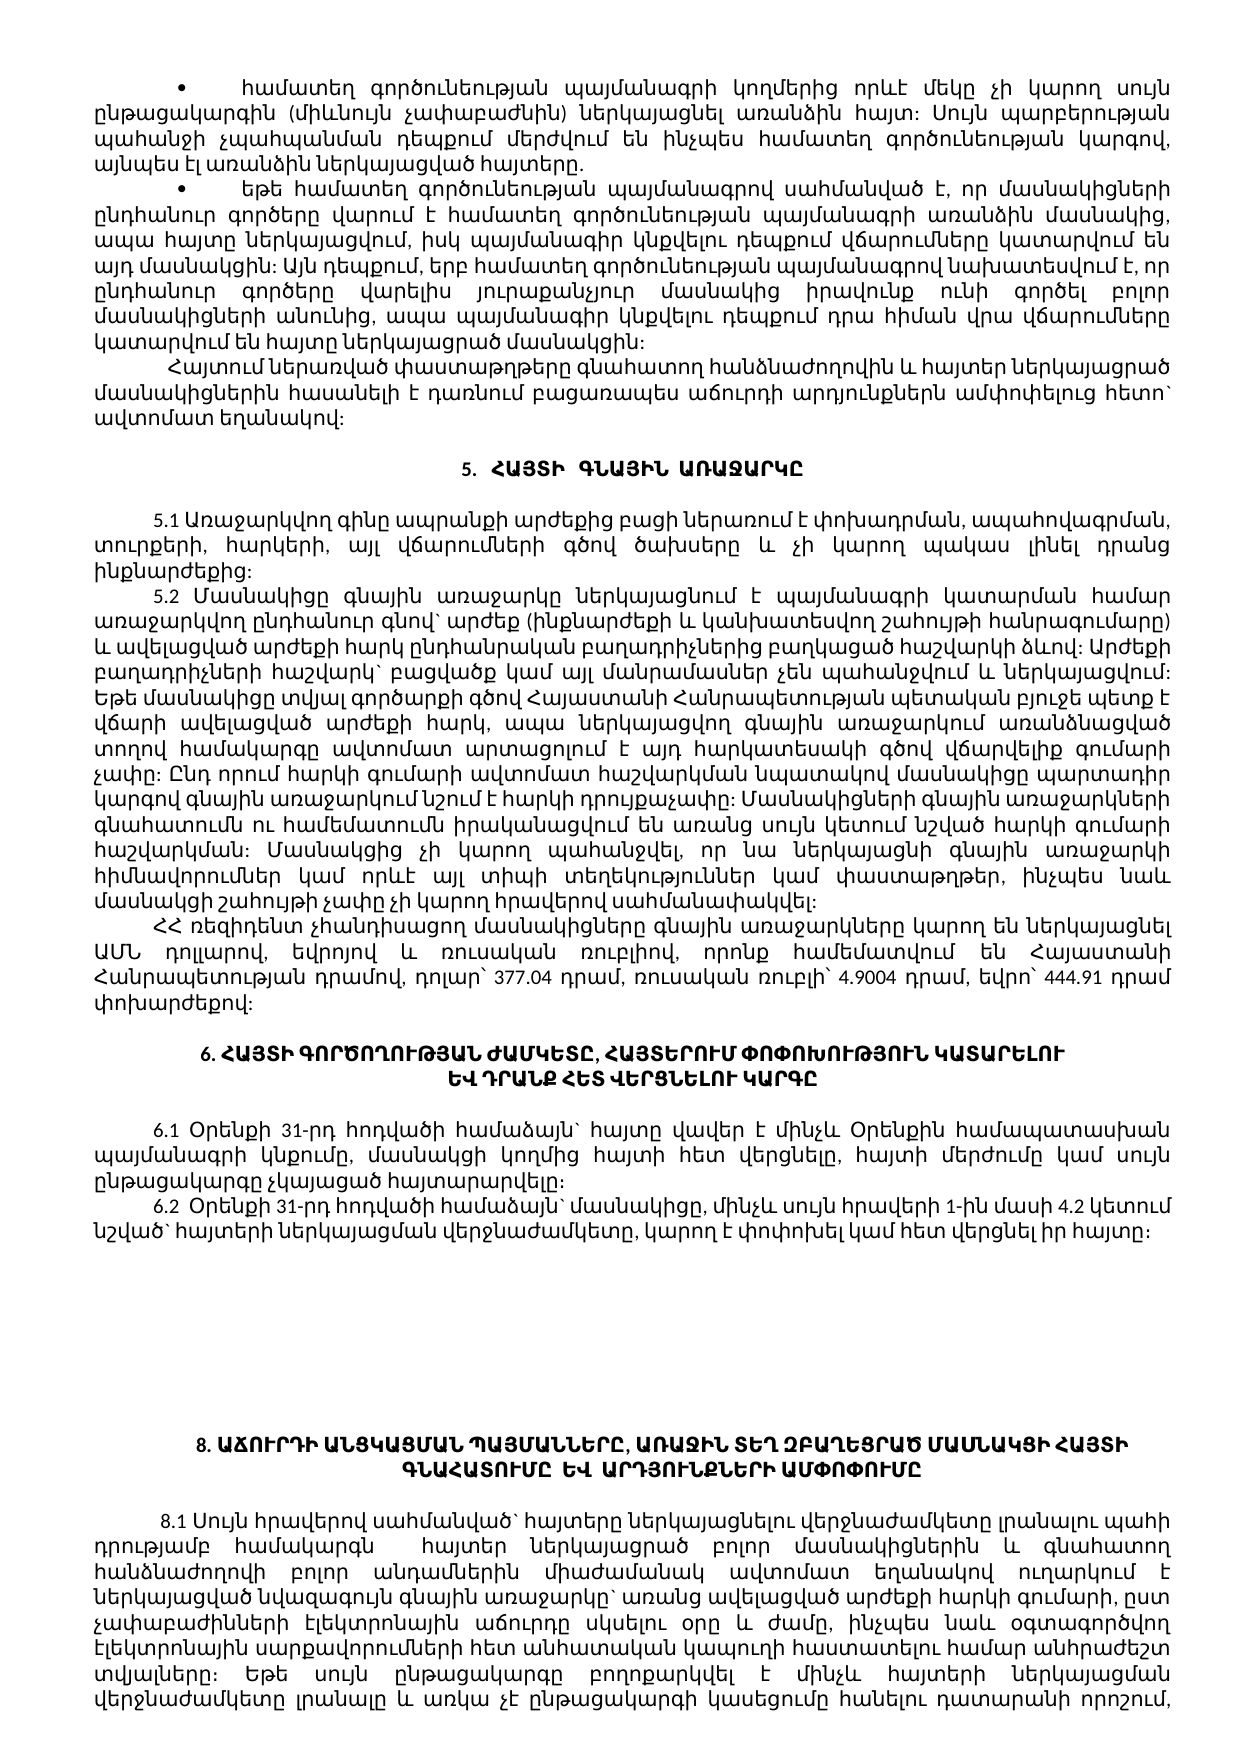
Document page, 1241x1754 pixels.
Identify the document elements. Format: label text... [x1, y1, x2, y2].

list համատեղ գործունեության պայմանագրի կողմերից որևէ մեկը չի կարող սույն ընթացակարգին (միևնույն չափաբաժնին) ներկայացնել առանձին հայտ: Սույն պարբերության պահանջի չպահպանման դեպքում մերժվում են ինչպես համատեղ գործունեության կարգով, այնպես էլ առանձին ներկայացված հայտերը. [94, 75, 1171, 177]
text 5. ՀԱՅՏԻ ԳՆԱՅԻՆ ԱՌԱՋԱՐԿԸ [94, 456, 1171, 482]
text ԵՎ ԴՐԱՆՔ ՀԵՏ ՎԵՐՑՆԵԼՈՒ ԿԱՐԳԸ [94, 1066, 1171, 1092]
text ԳՆԱՀԱՏՈՒՄԸ ԵՎ ԱՐԴՅՈՒՆՔՆԵՐԻ ԱՄՓՈՓՈՒՄԸ [94, 1457, 1171, 1483]
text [94, 1508, 1171, 1712]
text 6.1 Օրենքի 31-րդ հոդվածի համաձայն` հայտը վավեր է մինչև Օրենքին համապատասխան պայմանագրի կնքումը, մասնակցի կողմից հայտի հետ վերցնելը, հայտի մերժումը կամ սույն ընթացակարգը չկայացած հայտարարվելը։ [94, 1117, 1171, 1193]
text 5.2 Մասնակիցը գնային առաջարկը ներկայացնում է պայմանագրի կատարման համար առաջարկվող ընդհանուր գնով` արժեք (ինքնարժեքի և կանխատեսվող շահույթի հանրագումարը) և ավելացված արժեքի հարկ ընդհանրական բաղադրիչներից բաղկացած հաշվարկի ձևով: Արժեքի բաղադրիչների հաշվարկ` բացվածք կամ այլ մանրամասներ չեն պահանջվում և ներկայացվում: Եթե մասնակիցը տվյալ գործարքի գծով Հայաստանի Հանրապետության պետական բյուջե պետք է վճարի ավելացված արժեքի հարկ, ապա ներկայացվող գնային առաջարկում առանձնացված տողով համակարգը ավտոմատ արտացոլում է այդ հարկատեսակի գծով վճարվելիք գումարի չափը: Ընդ որում հարկի գումարի ավտոմատ հաշվարկման նպատակով մասնակիցը պարտադիր կարգով գնային առաջարկում նշում է հարկի դրույքաչափը: Մասնակիցների գնային առաջարկների գնահատումն ու համեմատումն իրականացվում են առանց սույն կետում նշված հարկի գումարի հաշվարկման: Մասնակցից չի կարող պահանջվել, որ նա ներկայացնի գնային առաջարկի հիմնավորումներ կամ որևէ այլ տիպի տեղեկություններ կամ փաստաթղթեր, ինչպես նաև մասնակցի շահույթի չափը չի կարող հրավերով սահմանափակվել: [94, 583, 1171, 914]
text 8. ԱՃՈՒՐԴԻ ԱՆՑԿԱՑՄԱՆ ՊԱՅՄԱՆՆԵՐԸ, ԱՌԱՋԻՆ ՏԵՂ ԶԲԱՂԵՑՐԱԾ ՄԱՍՆԱԿՑԻ ՀԱՅՏԻ [94, 1432, 1171, 1457]
text 5.1 Առաջարկվող գինը ապրանքի արժեքից բացի ներառում է փոխադրման, ապահովագրման, տուրքերի, հարկերի, այլ վճարումների գծով ծախսերը և չի կարող պակաս լինել դրանց ինքնարժեքից: [94, 507, 1171, 583]
text ՀՀ ռեզիդենտ չհանդիսացող մասնակիցները գնային առաջարկները կարող են ներկայացնել ԱՄՆ դոլլարով, եվրոյով և ռուսական ռուբլիով, որոնք համեմատվում են Հայաստանի Հանրապետության դրամով, դոլար՝ 377.04 դրամ, ռուսական ռուբլի՝ 4.9004 դրամ, եվրո՝ 444.91 դրամ փոխարժեքով: [94, 914, 1171, 1015]
text Հայտում ներառված փաստաթղթերը գնահատող հանձնաժողովին և հայտեր ներկայացրած մասնակիցներին հասանելի է դառնում բացառապես աճուրդի արդյունքներն ամփոփելուց հետո` ավտոմատ եղանակով: [94, 354, 1171, 431]
list եթե համատեղ գործունեության պայմանագրով սահմանված է, որ մասնակիցների ընդհանուր գործերը վարում է համատեղ գործունեության պայմանագրի առանձին մասնակից, ապա հայտը ներկայացվում, իսկ պայմանագիր կնքվելու դեպքում վճարումները կատարվում են այդ մասնակցին: Այն դեպքում, երբ համատեղ գործունեության պայմանագրով նախատեսվում է, որ ընդհանուր գործերը վարելիս յուրաքանչյուր մասնակից իրավունք ունի գործել բոլոր մասնակիցների անունից, ապա պայմանագիր կնքվելու դեպքում դրա հիման վրա վճարումները կատարվում են հայտը ներկայացրած մասնակցին: [94, 177, 1171, 354]
text 6.2 Օրենքի 31-րդ հոդվածի համաձայն` մասնակիցը, մինչև սույն հրավերի 1-ին մասի 4.2 կետում նշված` հայտերի ներկայացման վերջնաժամկետը, կարող է փոփոխել կամ հետ վերցնել իր հայտը։ [94, 1193, 1171, 1244]
text 6. ՀԱՅՏԻ ԳՈՐԾՈՂՈՒԹՅԱՆ ԺԱՄԿԵՏԸ, ՀԱՅՏԵՐՈՒՄ ՓՈՓՈԽՈՒԹՅՈՒՆ ԿԱՏԱՐԵԼՈՒ [94, 1041, 1171, 1066]
